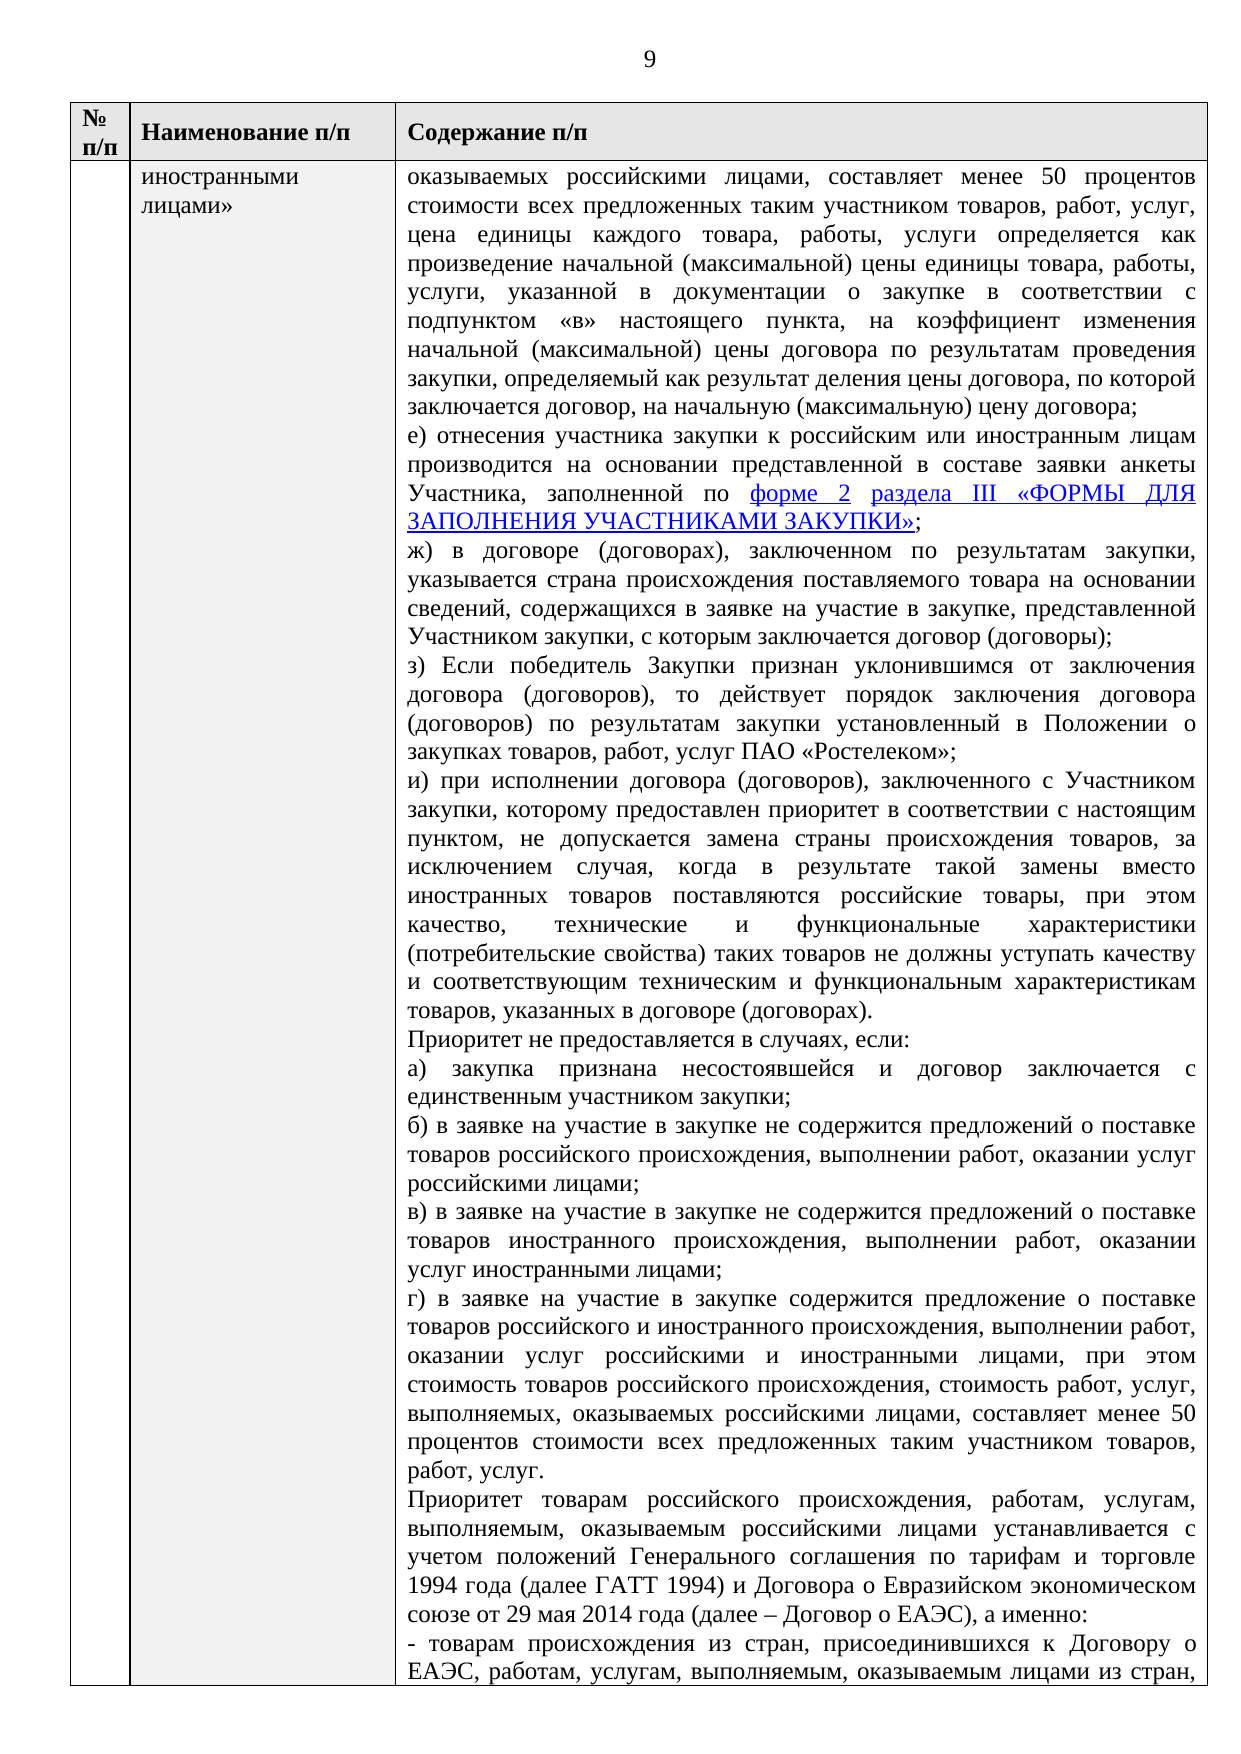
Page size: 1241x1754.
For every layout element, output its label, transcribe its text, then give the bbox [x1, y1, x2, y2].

table_header № п/п [71, 103, 129, 160]
table_cell [71, 161, 129, 1685]
table_header Наименование п/п [131, 103, 395, 160]
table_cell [396, 161, 1207, 1685]
table_header Содержание п/п [396, 103, 1207, 160]
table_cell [131, 161, 395, 1685]
